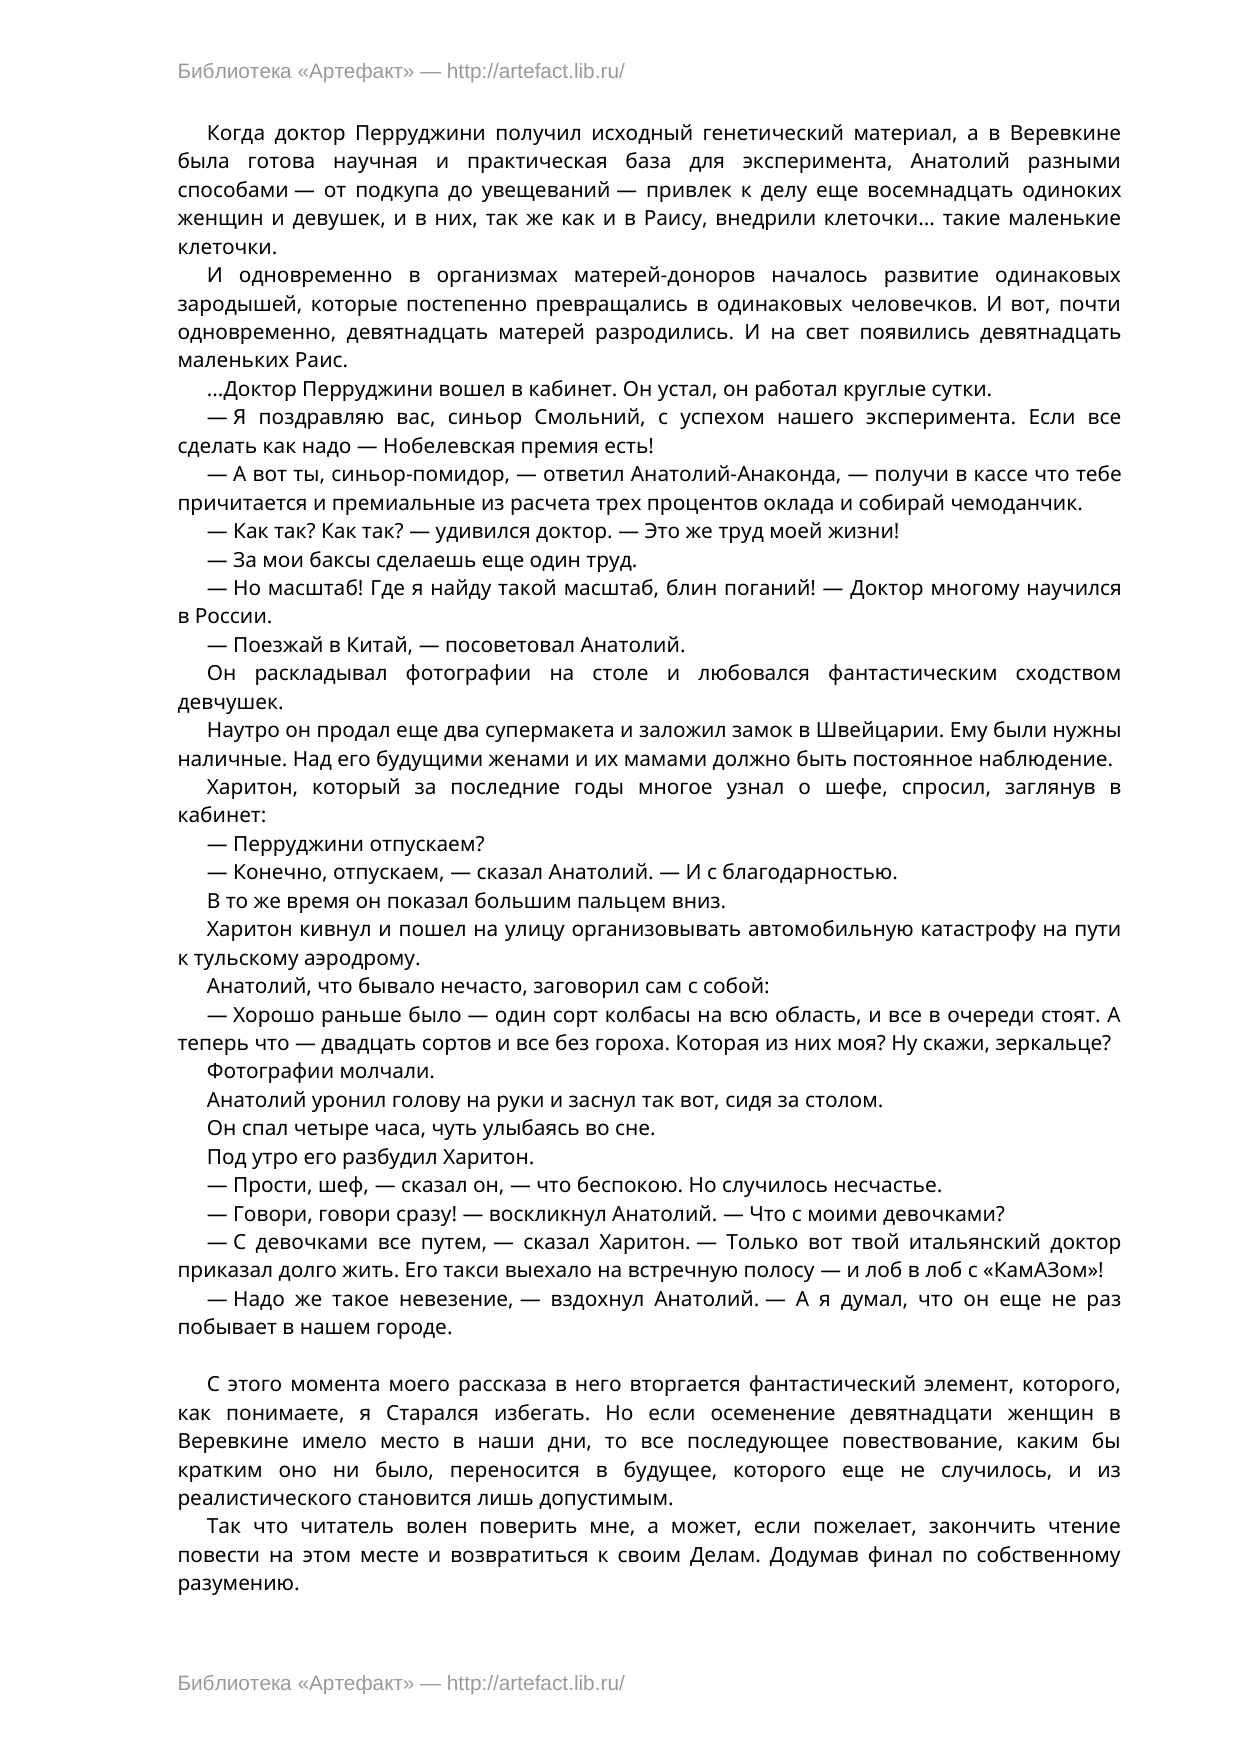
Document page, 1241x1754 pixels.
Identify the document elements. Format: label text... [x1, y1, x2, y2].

text Фотографии молчали. [177, 1057, 1122, 1085]
text — Хорошо раньше было — один сорт колбасы на всю область, и все в очереди стоят. А теперь что — двадцать сортов и все без гороха. Которая из них моя? Ну скажи, зеркальце? [177, 1000, 1122, 1057]
text Он спал четыре часа, чуть улыбаясь во сне. [177, 1113, 1122, 1142]
text — Конечно, отпускаем, — сказал Анатолий. — И с благодарностью. [177, 857, 1122, 886]
text Когда доктор Перруджини получил исходный генетический материал, а в Веревкине была готова научная и практическая база для эксперимента, Анатолий разными способами — от подкупа до увещеваний — привлек к делу еще восемнадцать одиноких женщин и девушек, и в них, так же как и в Раису, внедрили клеточки... такие маленькие клеточки. [177, 118, 1122, 260]
text — А вот ты, синьор-помидор, — ответил Анатолий-Анаконда, — получи в кассе что тебе причитается и премиальные из расчета трех процентов оклада и собирай чемоданчик. [177, 459, 1122, 516]
text Харитон, который за последние годы многое узнал о шефе, спросил, заглянув в кабинет: [177, 772, 1122, 829]
text ...Доктор Перруджини вошел в кабинет. Он устал, он работал круглые сутки. [177, 374, 1122, 402]
text — Прости, шеф, — сказал он, — что беспокою. Но случилось несчастье. [177, 1170, 1122, 1199]
text — Перруджини отпускаем? [177, 829, 1122, 857]
text — Надо же такое невезение, — вздохнул Анатолий. — А я думал, что он еще не раз побывает в нашем городе. [177, 1284, 1122, 1341]
text С этого момента моего рассказа в него вторгается фантастический элемент, которого, как понимаете, я Старался избегать. Но если осеменение девятнадцати женщин в Веревкине имело место в наши дни, то все последующее повествование, каким бы кратким оно ни было, переносится в будущее, которого еще не случилось, и из реалистического становится лишь допустимым. [177, 1369, 1122, 1512]
text Так что читатель волен поверить мне, а может, если пожелает, закончить чтение повести на этом месте и возвратиться к своим Делам. Додумав финал по собственному разумению. [177, 1512, 1122, 1597]
text В то же время он показал большим пальцем вниз. [177, 886, 1122, 914]
text И одновременно в организмах матерей-доноров началось развитие одинаковых зародышей, которые постепенно превращались в одинаковых человечков. И вот, почти одновременно, девятнадцать матерей разродились. И на свет появились девятнадцать маленьких Раис. [177, 260, 1122, 374]
text — Говори, говори сразу! — воскликнул Анатолий. — Что с моими девочками? [177, 1199, 1122, 1227]
text — За мои баксы сделаешь еще один труд. [177, 545, 1122, 573]
text — Но масштаб! Где я найду такой масштаб, блин поганий! — Доктор многому научился в России. [177, 573, 1122, 630]
text Под утро его разбудил Харитон. [177, 1142, 1122, 1170]
text — Поезжай в Китай, — посоветовал Анатолий. [177, 630, 1122, 658]
text — Как так? Как так? — удивился доктор. — Это же труд моей жизни! [177, 516, 1122, 545]
text Он раскладывал фотографии на столе и любовался фантастическим сходством девчушек. [177, 658, 1122, 715]
text — Я поздравляю вас, синьор Смольний, с успехом нашего эксперимента. Если все сделать как надо — Нобелевская премия есть! [177, 402, 1122, 459]
text Анатолий, что бывало нечасто, заговорил сам с собой: [177, 971, 1122, 1000]
text Наутро он продал еще два супермакета и заложил замок в Швейцарии. Ему были нужны наличные. Над его будущими женами и их мамами должно быть постоянное наблюдение. [177, 715, 1122, 772]
text Харитон кивнул и пошел на улицу организовывать автомобильную катастрофу на пути к тульскому аэродрому. [177, 914, 1122, 971]
text — С девочками все путем, — сказал Харитон. — Только вот твой итальянский доктор приказал долго жить. Его такси выехало на встречную полосу — и лоб в лоб с «КамАЗом»! [177, 1227, 1122, 1284]
text Анатолий уронил голову на руки и заснул так вот, сидя за столом. [177, 1085, 1122, 1113]
